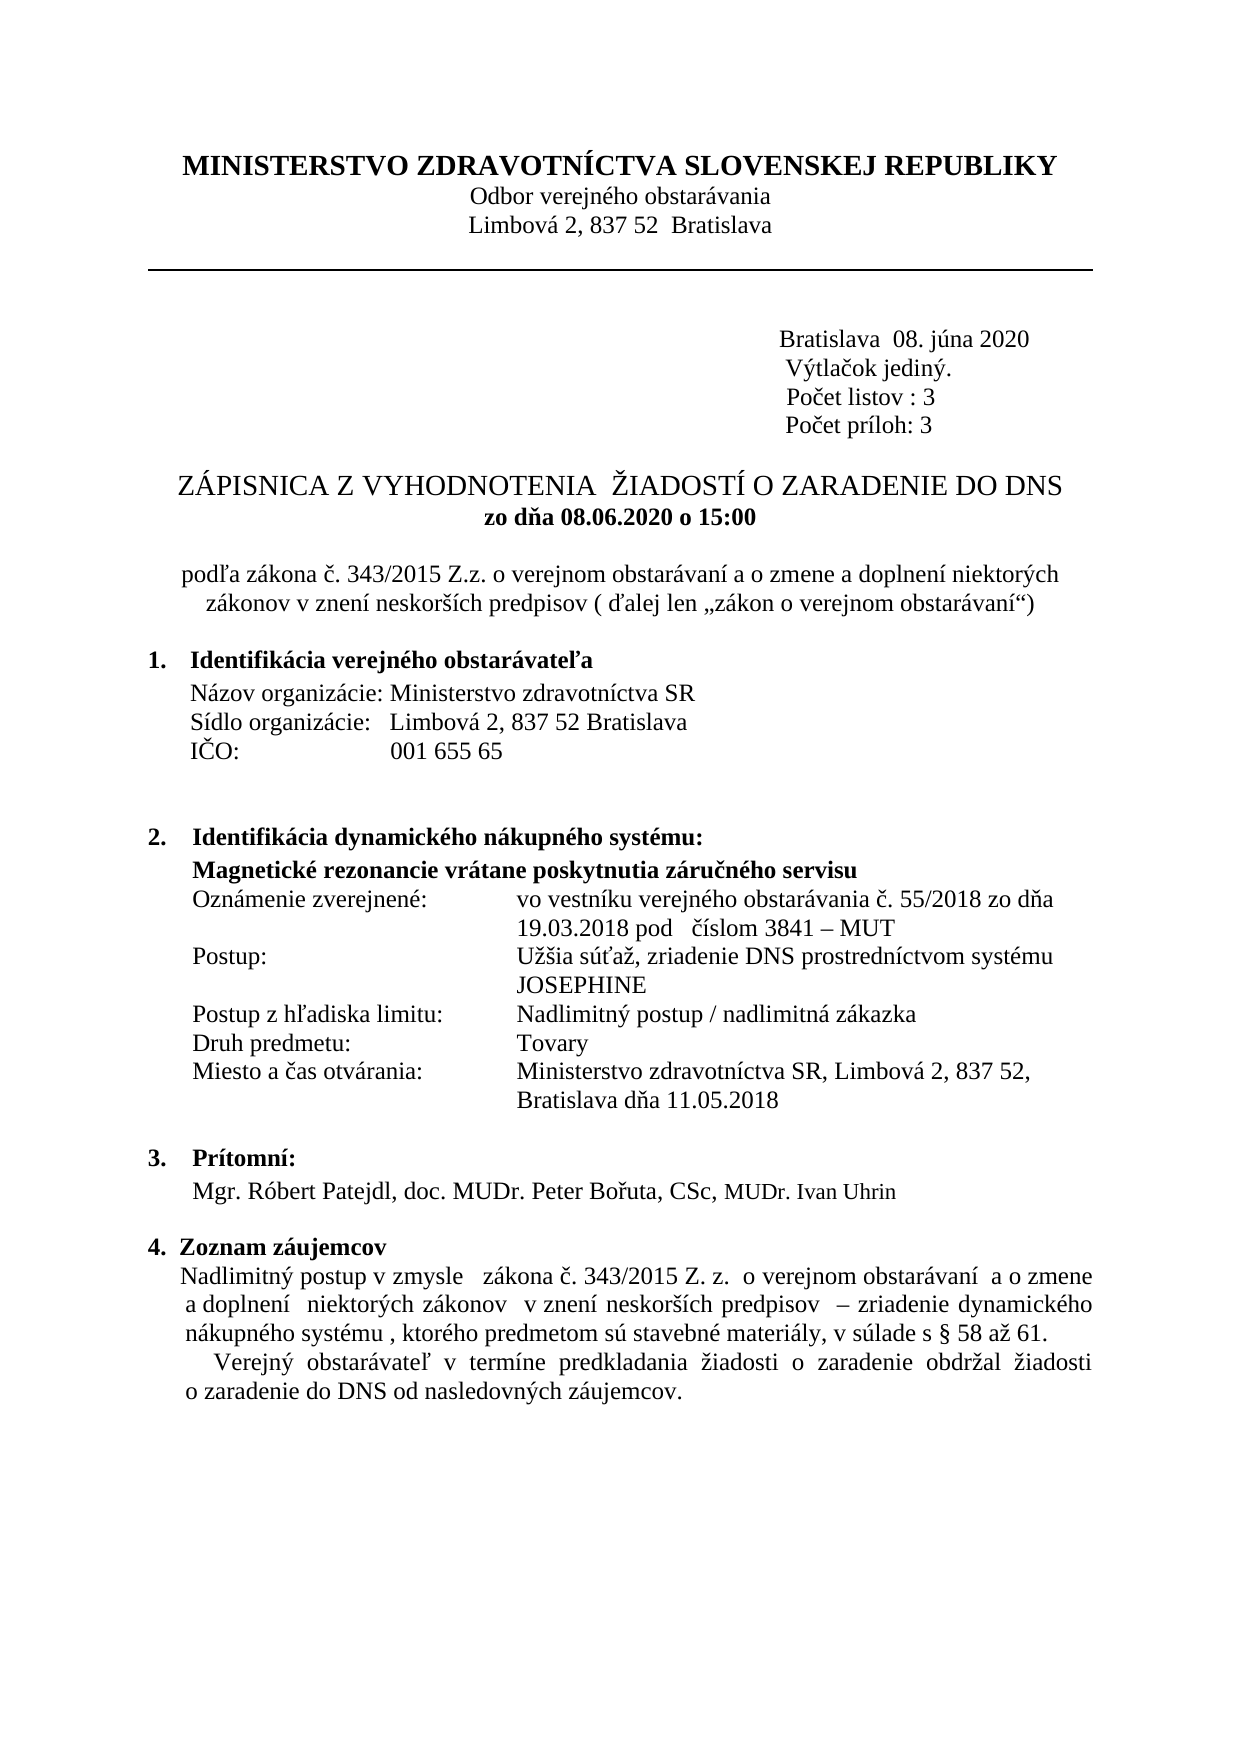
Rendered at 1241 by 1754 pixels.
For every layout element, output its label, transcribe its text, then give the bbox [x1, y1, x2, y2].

text Odbor verejného obstarávania [148, 181, 1093, 210]
text ZÁPISNICA Z VYHODNOTENIA ŽIADOSTÍ O ZARADENIE DO DNS [148, 468, 1093, 502]
text Nadlimitný postup v zmysle zákona č. 343/2015 Z. z. o verejnom obstarávaní a o zmene a doplnení niektorých zákonov v znení neskorších predpisov – zriadenie dynamického nákupného systému , ktorého predmetom sú stavebné materiály, v súlade s § 58 až 61. [148, 1261, 1093, 1347]
text Postup z hľadiska limitu: Nadlimitný postup / nadlimitná zákazka [148, 999, 1093, 1028]
text Druh predmetu: Tovary [148, 1028, 1093, 1056]
text Magnetické rezonancie vrátane poskytnutia záručného servisu [148, 855, 1093, 884]
text Miesto a čas otvárania: Ministerstvo zdravotníctva SR, Limbová 2, 837 52, Bratislava dňa 11.05.2018 [148, 1056, 1093, 1114]
text Výtlačok jediný. [148, 353, 1093, 382]
text podľa zákona č. 343/2015 Z.z. o verejnom obstarávaní a o zmene a doplnení niektorých zákonov v znení neskorších predpisov ( ďalej len „zákon o verejnom obstarávaní“) [148, 559, 1093, 617]
text Počet listov : 3 [148, 382, 1093, 411]
text Postup: Užšia súťaž, zriadenie DNS prostredníctvom systému JOSEPHINE [148, 941, 1093, 999]
list IČO: 001 655 65 [177, 736, 1093, 765]
text Bratislava 08. júna 2020 [148, 324, 1093, 353]
text Sídlo organizácie: Limbová 2, 837 52 Bratislava [177, 707, 1093, 736]
text 4. Zoznam záujemcov [148, 1232, 1093, 1261]
list Identifikácia verejného obstarávateľa [148, 645, 1093, 674]
text MINISTERSTVO ZDRAVOTNÍCTVA SLOVENSKEJ REPUBLIKY [148, 148, 1093, 181]
list Prítomní: [148, 1143, 1093, 1171]
text Limbová 2, 837 52 Bratislava [148, 210, 1093, 239]
text Verejný obstarávateľ v termíne predkladania žiadosti o zaradenie obdržal žiadosti o zaradenie do DNS od nasledovných záujemcov. [148, 1347, 1093, 1404]
text zo dňa 08.06.2020 o 15:00 [148, 502, 1093, 530]
text Oznámenie zverejnené: vo vestníku verejného obstarávania č. 55/2018 zo dňa 19.03.2018 pod číslom 3841 – MUT [148, 884, 1093, 941]
text Počet príloh: 3 [148, 411, 1093, 439]
text Názov organizácie: Ministerstvo zdravotníctva SR [177, 678, 1093, 707]
list Identifikácia dynamického nákupného systému: [148, 822, 1093, 851]
text Mgr. Róbert Patejdl, doc. MUDr. Peter Bořuta, CSc, MUDr. Ivan Uhrin [192, 1176, 1093, 1204]
